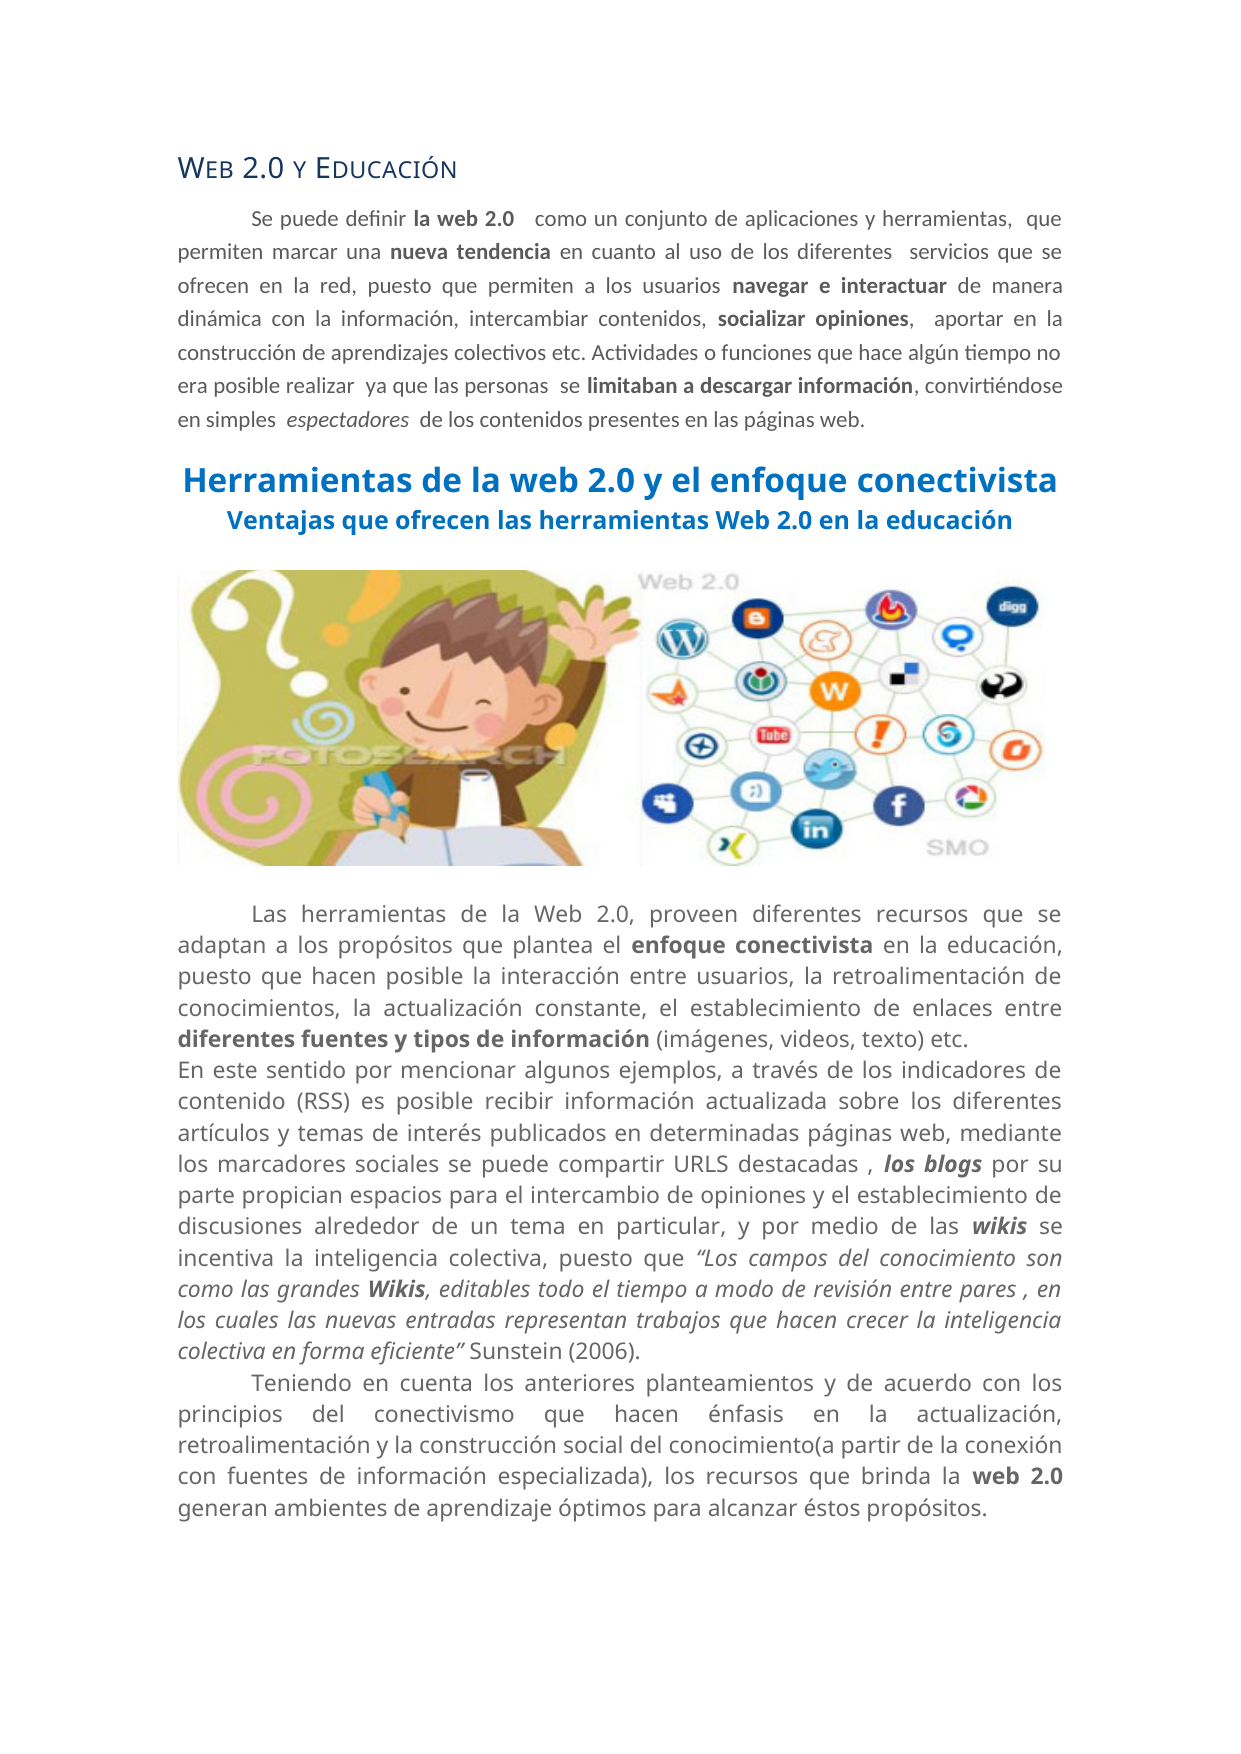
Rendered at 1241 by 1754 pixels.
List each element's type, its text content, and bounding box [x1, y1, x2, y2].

text Herramientas de la web 2.0 y el enfoque conectivista [177, 455, 1063, 502]
text Teniendo en cuenta los anteriores planteamientos y de acuerdo con los principios del conectivismo que hacen énfasis en la actualización, retroalimentación y la construcción social del conocimiento(a partir de la conexión con fuentes de información especializada), los recursos que brinda la web 2.0 generan ambientes de aprendizaje óptimos para alcanzar éstos propósitos. [177, 1366, 1063, 1523]
text Las herramientas de la Web 2.0, proveen diferentes recursos que se adaptan a los propósitos que plantea el enfoque conectivista en la educación, puesto que hacen posible la interacción entre usuarios, la retroalimentación de conocimientos, la actualización constante, el establecimiento de enlaces entre diferentes fuentes y tipos de información (imágenes, videos, texto) etc. [177, 898, 1063, 1054]
text En este sentido por mencionar algunos ejemplos, a través de los indicadores de contenido (RSS) es posible recibir información actualizada sobre los diferentes artículos y temas de interés publicados en determinadas páginas web, mediante los marcadores sociales se puede compartir URLS destacadas , los blogs por su parte propician espacios para el intercambio de opiniones y el establecimiento de discusiones alrededor de un tema en particular, y por medio de las wikis se incentiva la inteligencia colectiva, puesto que “Los campos del conocimiento son como las grandes Wikis, editables todo el tiempo a modo de revisión entre pares , en los cuales las nuevas entradas representan trabajos que hacen crecer la inteligencia colectiva en forma eficiente” Sunstein (2006). [177, 1054, 1063, 1366]
picture [177, 570, 1057, 866]
title Web 2.0 y Educación [177, 148, 1063, 187]
text Ventajas que ofrecen las herramientas Web 2.0 en la educación [177, 502, 1063, 536]
text Se puede definir la web 2.0 como un conjunto de aplicaciones y herramientas, que permiten marcar una nueva tendencia en cuanto al uso de los diferentes servicios que se ofrecen en la red, puesto que permiten a los usuarios navegar e interactuar de manera dinámica con la información, intercambiar contenidos, socializar opiniones, aportar en la construcción de aprendizajes colectivos etc. Actividades o funciones que hace algún tiempo no era posible realizar ya que las personas se limitaban a descargar información, convirtiéndose en simples espectadores de los contenidos presentes en las páginas web. [177, 204, 1063, 433]
